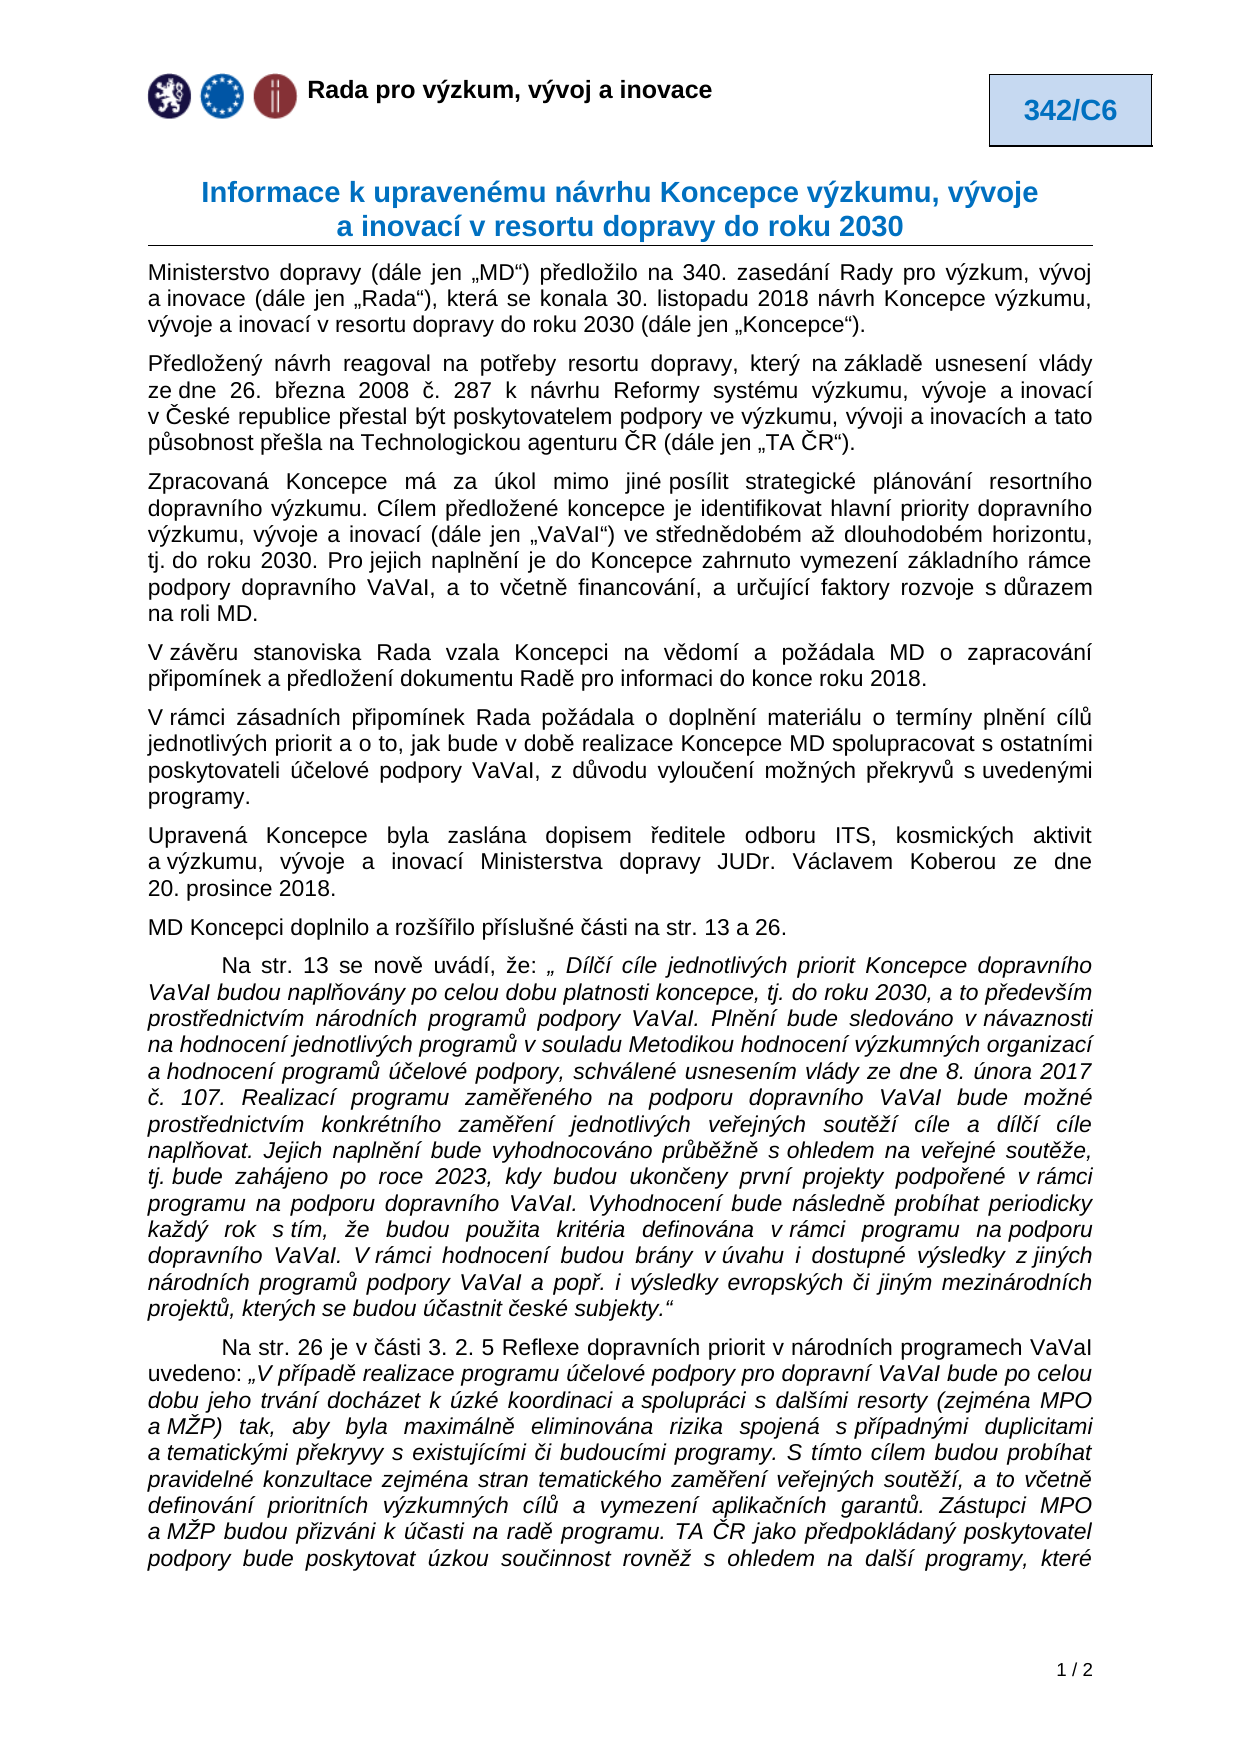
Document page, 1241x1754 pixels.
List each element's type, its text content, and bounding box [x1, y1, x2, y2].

text V závěru stanoviska Rada vzala Koncepci na vědomí a požádala MD o zapracování připomínek a předložení dokumentu Radě pro informaci do konce roku 2018. [148, 639, 1093, 692]
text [148, 1334, 1093, 1571]
text Informace k upravenému návrhu Koncepce výzkumu, vývoje a inovací v resortu dopravy do roku 2030 [148, 176, 1093, 245]
text Předložený návrh reagoval na potřeby resortu dopravy, který na základě usnesení vlády ze dne 26. března 2008 č. 287 k návrhu Reformy systému výzkumu, vývoje a inovací v České republice přestal být poskytovatelem podpory ve výzkumu, vývoji a inovacích a tato působnost přešla na Technologickou agenturu ČR (dále jen „TA ČR“). [148, 350, 1093, 456]
text V rámci zásadních připomínek Rada požádala o doplnění materiálu o termíny plnění cílů jednotlivých priorit a o to, jak bude v době realizace Koncepce MD spolupracovat s ostatními poskytovateli účelové podpory VaVaI, z důvodu vyloučení možných překryvů s uvedenými programy. [148, 704, 1093, 809]
picture [147, 73, 298, 120]
text Ministerstvo dopravy (dále jen „MD“) předložilo na 340. zasedání Rady pro výzkum, vývoj a inovace (dále jen „Rada“), která se konala 30. listopadu 2018 návrh Koncepce výzkumu, vývoje a inovací v resortu dopravy do roku 2030 (dále jen „Koncepce“). [148, 259, 1093, 338]
text Zpracovaná Koncepce má za úkol mimo jiné posílit strategické plánování resortního dopravního výzkumu. Cílem předložené koncepce je identifikovat hlavní priority dopravního výzkumu, vývoje a inovací (dále jen „VaVaI“) ve střednědobém až dlouhodobém horizontu, tj. do roku 2030. Pro jejich naplnění je do Koncepce zahrnuto vymezení základního rámce podpory dopravního VaVaI, a to včetně financování, a určující faktory rozvoje s důrazem na roli MD. [148, 468, 1093, 626]
text Na str. 13 se nově uvádí, že: „ Dílčí cíle jednotlivých priorit Koncepce dopravního VaVaI budou naplňovány po celou dobu platnosti koncepce, tj. do roku 2030, a to především prostřednictvím národních programů podpory VaVaI. Plnění bude sledováno v návaznosti na hodnocení jednotlivých programů v souladu Metodikou hodnocení výzkumných organizací a hodnocení programů účelové podpory, schválené usnesením vlády ze dne 8. února 2017 č. 107. Realizací programu zaměřeného na podporu dopravního VaVaI bude možné prostřednictvím konkrétního zaměření jednotlivých veřejných soutěží cíle a dílčí cíle naplňovat. Jejich naplnění bude vyhodnocováno průběžně s ohledem na veřejné soutěže, tj. bude zahájeno po roce 2023, kdy budou ukončeny první projekty podpořené v rámci programu na podporu dopravního VaVaI. Vyhodnocení bude následně probíhat periodicky každý rok s tím, že budou použita kritéria definována v rámci programu na podporu dopravního VaVaI. V rámci hodnocení budou brány v úvahu i dostupné výsledky z jiných národních programů podpory VaVaI a popř. i výsledky evropských či jiným mezinárodních projektů, kterých se budou účastnit české subjekty.“ [148, 952, 1093, 1321]
text Upravená Koncepce byla zaslána dopisem ředitele odboru ITS, kosmických aktivit a výzkumu, vývoje a inovací Ministerstva dopravy JUDr. Václavem Koberou ze dne 20. prosince 2018. [148, 822, 1093, 901]
text MD Koncepci doplnilo a rozšířilo příslušné části na str. 13 a 26. [148, 913, 1093, 940]
